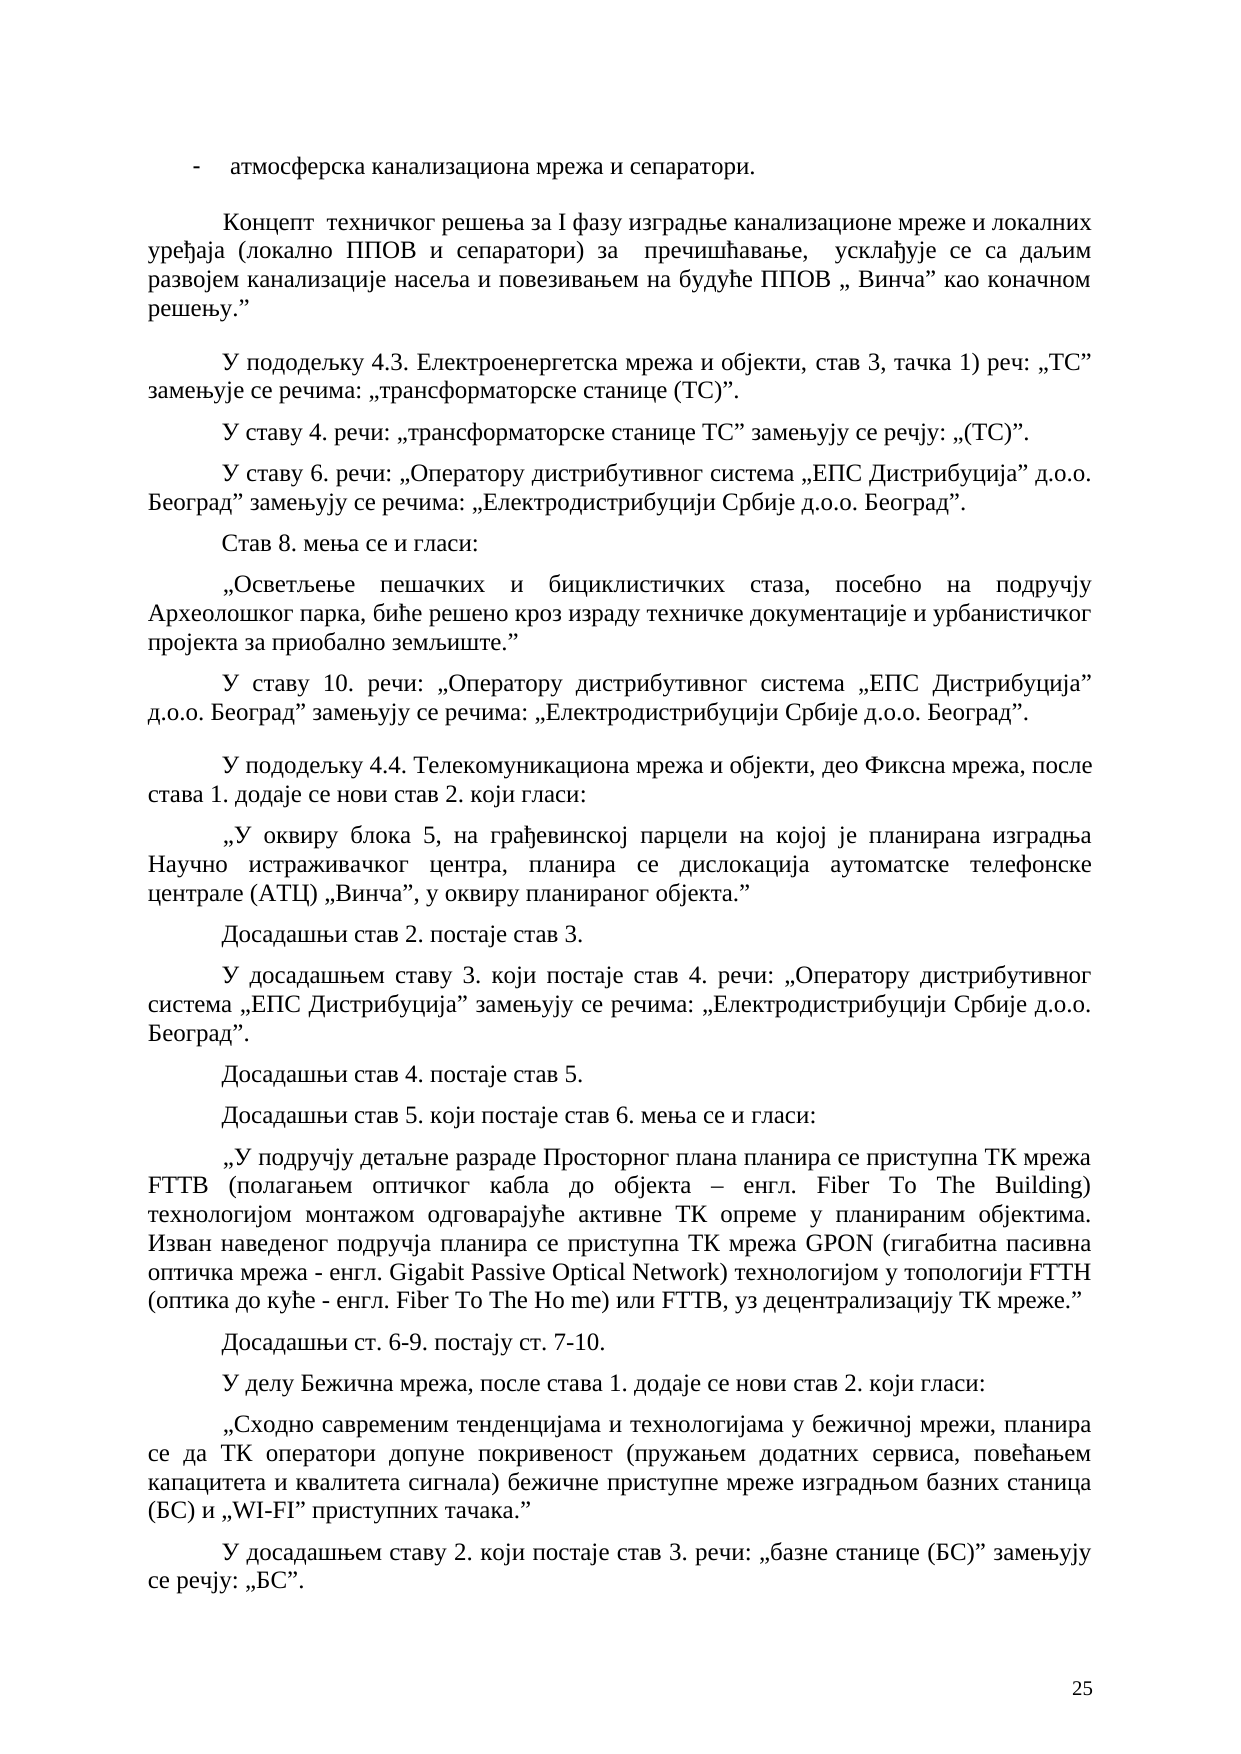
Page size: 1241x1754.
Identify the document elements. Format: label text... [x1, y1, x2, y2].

text У досадашњем ставу 2. који постаје став 3. речи: „базне станице (БС)” замењују се речју: „БС”. [148, 1537, 1092, 1594]
text У делу Бежична мрежа, после става 1. додаје се нови став 2. који гласи: [148, 1368, 1092, 1397]
text Концепт техничког решења за I фазу изградње канализационе мреже и локалних уређаја (локално ППОВ и сепаратори) за пречишћавање, усклађује се са даљим развојем канализације насеља и повезивањем на будуће ППОВ „ Винча” као коначном решењу.” [148, 207, 1092, 322]
text У ставу 10. речи: „Оператору дистрибутивног система „ЕПС Дистрибуција” д.о.о. Београдˮ замењују се речима: „Електродистрибуцији Србије д.о.о. Београд”. [148, 668, 1092, 726]
text Досадашњи став 5. који постаје став 6. мења се и гласи: [148, 1101, 1092, 1129]
text У ставу 4. речи: „трансформаторске станице ТС” замењују се речју: „(ТС)”. [148, 417, 1092, 446]
text „Осветљење пешачких и бициклистичких стаза, посебно на подручју Археолошког парка, биће решено кроз израду техничке документације и урбанистичког пројекта за приобално земљиште.” [148, 569, 1092, 656]
text У досадашњем ставу 3. који постаје став 4. речи: „Оператору дистрибутивног система „ЕПС Дистрибуција” замењују се речима: „Електродистрибуцији Србије д.о.о. Београд”. [148, 961, 1092, 1047]
text „У подручју детаљне разраде Просторног плана планира се приступна ТК мрежа FTTB (полагањем оптичког кабла до објекта – енгл. Fiber To The Building) технологијом монтажом одговарајуће активне ТК опреме у планираним објектима. Изван наведеног подручја планира се приступна ТК мрежа GPON (гигабитна пасивна оптичка мрежа - енгл. Gigabit Passive Optical Network) технологијом у топологији FTTH (оптика до куће - енгл. Fiber To The Ho me) или FTTB, уз децентрализацију ТК мреже.” [148, 1142, 1092, 1314]
text Став 8. мења се и гласи: [148, 528, 1092, 557]
text Досадашњи став 4. постаје став 5. [148, 1059, 1092, 1088]
text У ставу 6. речи: „Оператору дистрибутивног система „ЕПС Дистрибуција” д.о.о. Београд” замењују се речима: „Електродистрибуцији Србије д.о.о. Београд”. [148, 458, 1092, 516]
text У пододељку 4.4. Телекомуникациона мрежа и објекти, део Фиксна мрежа, после става 1. додаје се нови став 2. који гласи: [148, 751, 1092, 808]
list атмосферска канализациона мрежа и сепаратори. [192, 148, 1092, 182]
text „Сходно савременим тенденцијама и технологијама у бежичној мрежи, планира се да ТК оператори допуне покривеност (пружањем додатних сервиса, повећањем капацитета и квалитета сигнала) бежичне приступне мреже изградњом базних станица (БС) и „WI-FI” приступних тачака.” [148, 1409, 1092, 1524]
text „У оквиру блока 5, на грађевинској парцели на којој је планирана изградња Научно истраживачког центра, планира се дислокација аутоматске телефонске централе (АТЦ) „Винча”, у оквиру планираног објекта.” [148, 821, 1092, 907]
text Досадашњи стaв 2. постаје став 3. [148, 919, 1092, 948]
text Досадашњи ст. 6-9. постају ст. 7-10. [148, 1327, 1092, 1356]
text У пододељку 4.3. Електроенергетска мрежа и објекти, став 3, тачка 1) реч: „ТС” замењује се речима: „трансформаторске станице (ТС)”. [148, 347, 1092, 404]
